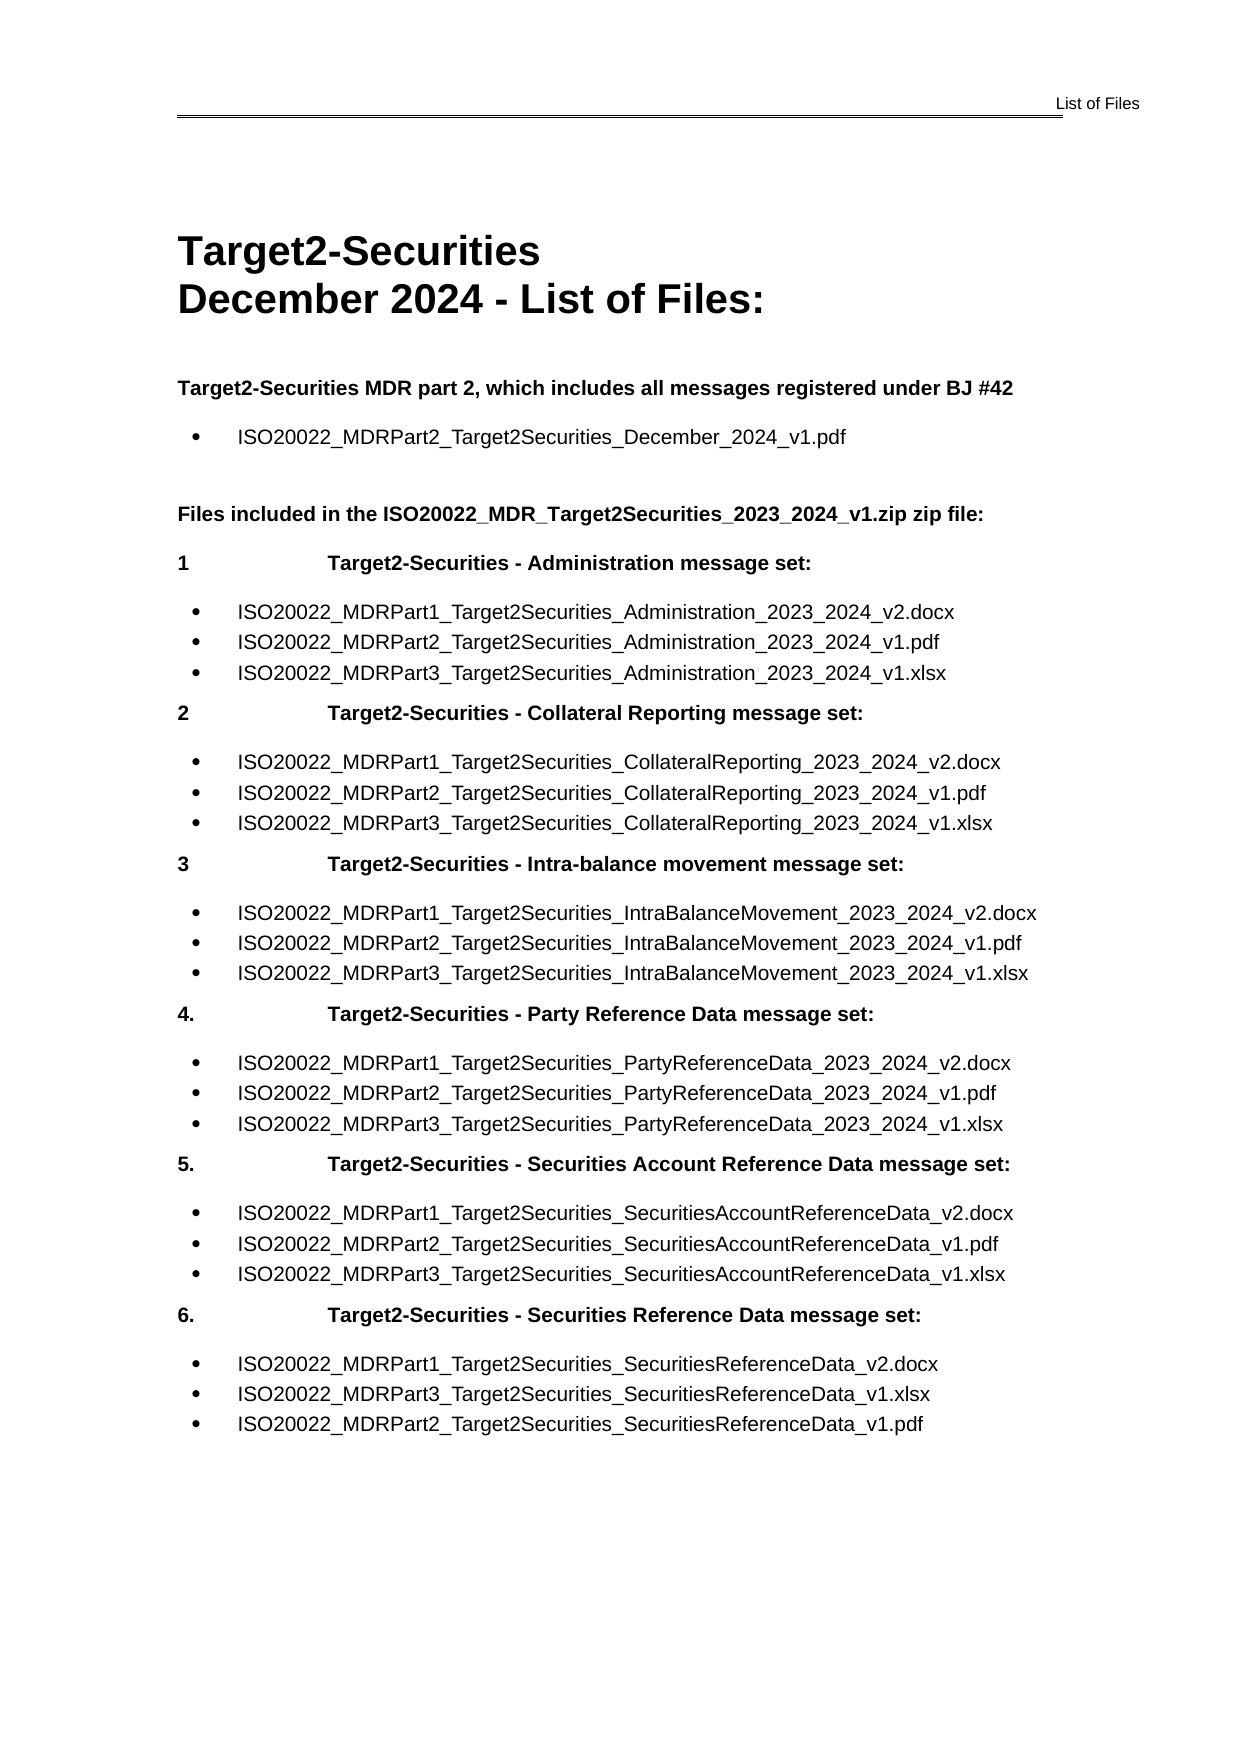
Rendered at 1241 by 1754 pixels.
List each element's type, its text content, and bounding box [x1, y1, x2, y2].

subtitle Target2-Securities December 2024 - List of Files: [177, 227, 1063, 323]
text 1 Target2-Securities - Administration message set: [177, 551, 1063, 575]
text 6. Target2-Securities - Securities Reference Data message set: [177, 1302, 1063, 1326]
list ISO20022_MDRPart3_Target2Securities_PartyReferenceData_2023_2024_v1.xlsx [192, 1111, 1063, 1135]
text 3 Target2-Securities - Intra-balance movement message set: [177, 851, 1063, 875]
list ISO20022_MDRPart1_Target2Securities_SecuritiesReferenceData_v2.docx [192, 1351, 1063, 1375]
list ISO20022_MDRPart1_Target2Securities_Administration_2023_2024_v2.docx [192, 600, 1063, 624]
list ISO20022_MDRPart2_Target2Securities_SecuritiesReferenceData_v1.pdf [192, 1412, 1063, 1436]
text 4. Target2-Securities - Party Reference Data message set: [177, 1002, 1063, 1026]
list ISO20022_MDRPart3_Target2Securities_SecuritiesReferenceData_v1.xlsx [192, 1382, 1063, 1406]
list ISO20022_MDRPart1_Target2Securities_SecuritiesAccountReferenceData_v2.docx [192, 1201, 1063, 1225]
list ISO20022_MDRPart2_Target2Securities_CollateralReporting_2023_2024_v1.pdf [192, 780, 1063, 804]
text 2 Target2-Securities - Collateral Reporting message set: [177, 701, 1063, 725]
list ISO20022_MDRPart2_Target2Securities_SecuritiesAccountReferenceData_v1.pdf [192, 1231, 1063, 1255]
text Files included in the ISO20022_MDR_Target2Securities_2023_2024_v1.zip zip file: [177, 502, 1063, 526]
list ISO20022_MDRPart2_Target2Securities_IntraBalanceMovement_2023_2024_v1.pdf [192, 931, 1063, 955]
list ISO20022_MDRPart2_Target2Securities_December_2024_v1.pdf [192, 425, 1063, 449]
list ISO20022_MDRPart1_Target2Securities_IntraBalanceMovement_2023_2024_v2.docx [192, 900, 1063, 924]
list ISO20022_MDRPart3_Target2Securities_IntraBalanceMovement_2023_2024_v1.xlsx [192, 961, 1063, 985]
list ISO20022_MDRPart3_Target2Securities_Administration_2023_2024_v1.xlsx [192, 660, 1063, 684]
list ISO20022_MDRPart3_Target2Securities_CollateralReporting_2023_2024_v1.xlsx [192, 811, 1063, 835]
list ISO20022_MDRPart2_Target2Securities_PartyReferenceData_2023_2024_v1.pdf [192, 1081, 1063, 1105]
text Target2-Securities MDR part 2, which includes all messages registered under BJ #42 [177, 376, 1063, 400]
list ISO20022_MDRPart1_Target2Securities_PartyReferenceData_2023_2024_v2.docx [192, 1051, 1063, 1075]
list ISO20022_MDRPart1_Target2Securities_CollateralReporting_2023_2024_v2.docx [192, 750, 1063, 774]
list ISO20022_MDRPart2_Target2Securities_Administration_2023_2024_v1.pdf [192, 630, 1063, 654]
list ISO20022_MDRPart3_Target2Securities_SecuritiesAccountReferenceData_v1.xlsx [192, 1262, 1063, 1286]
text 5. Target2-Securities - Securities Account Reference Data message set: [177, 1152, 1063, 1176]
